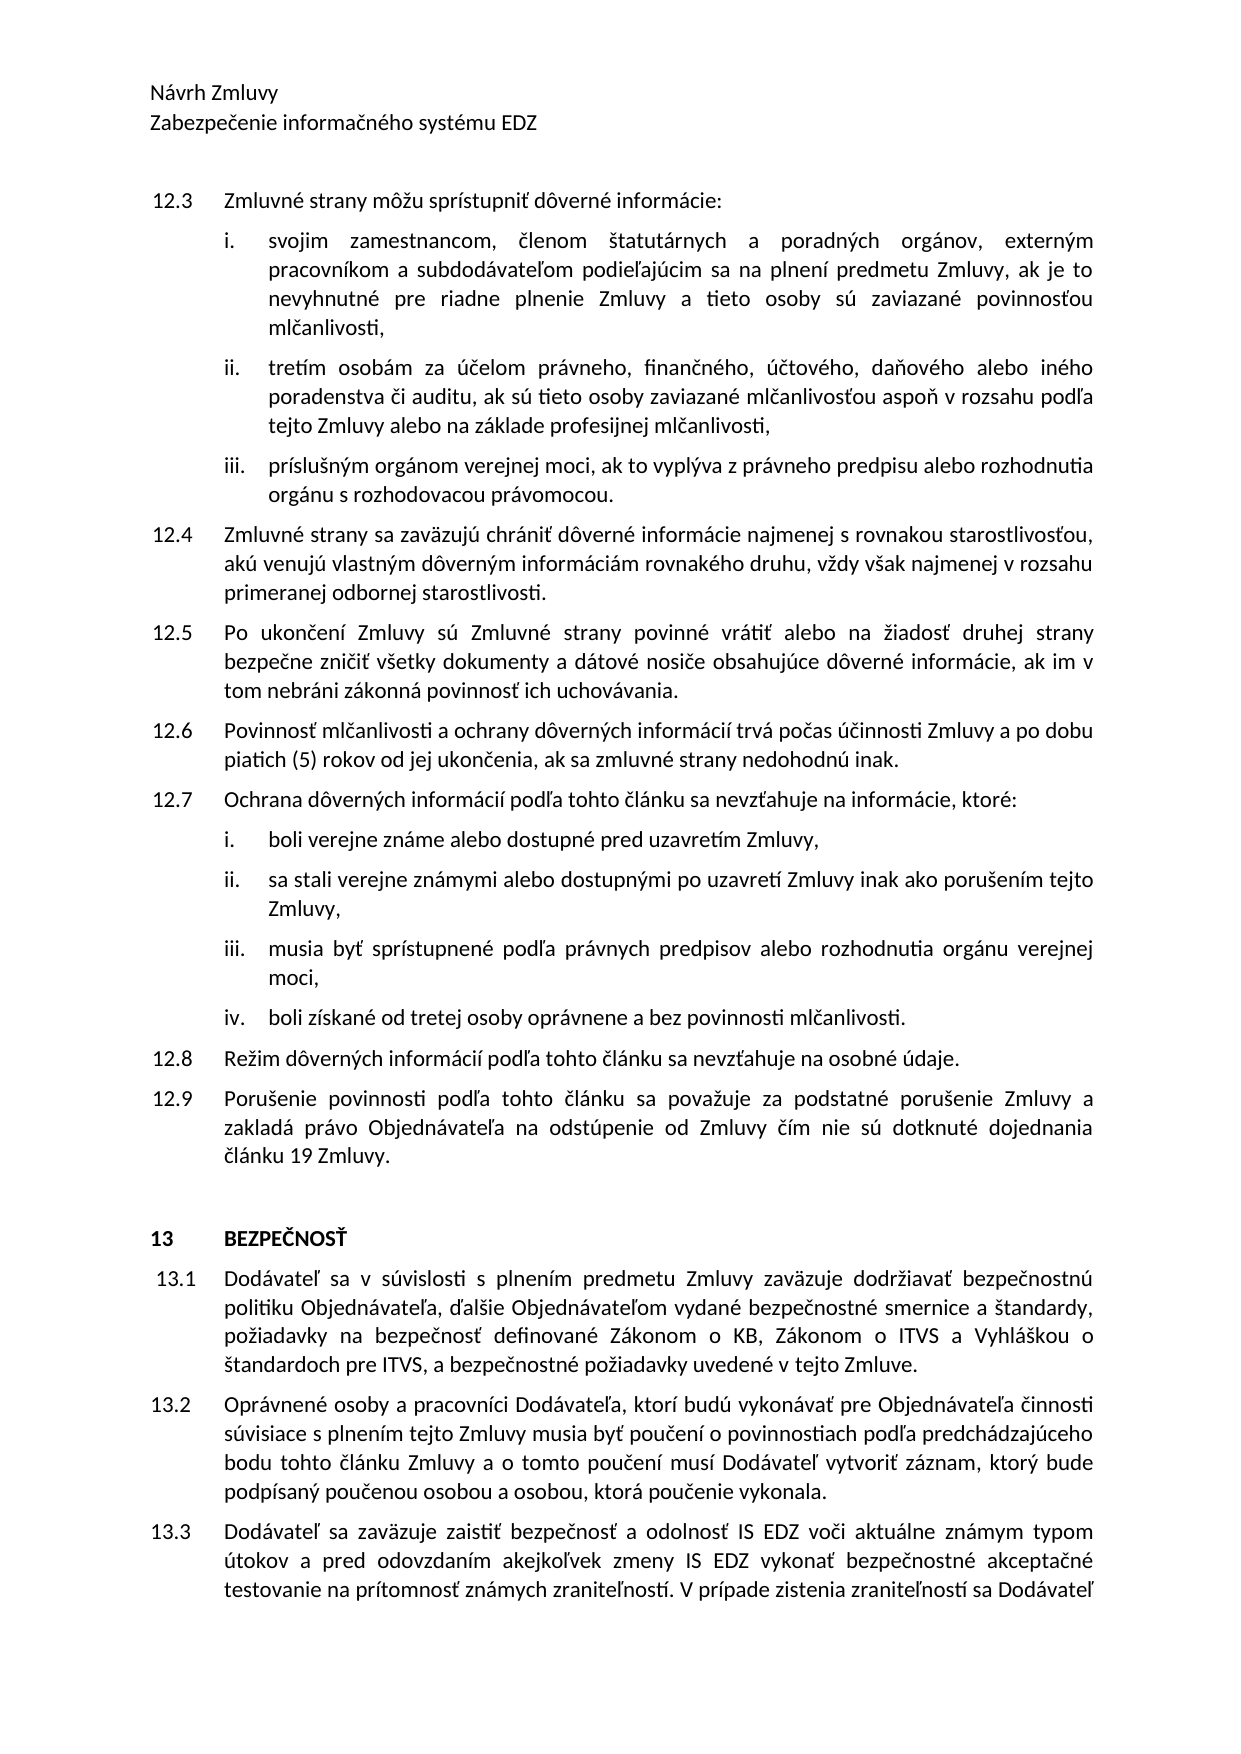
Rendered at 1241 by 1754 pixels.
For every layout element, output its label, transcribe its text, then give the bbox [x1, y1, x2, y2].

text 13.2 Oprávnené osoby a pracovníci Dodávateľa, ktorí budú vykonávať pre Objednávateľa činnosti súvisiace s plnením tejto Zmluvy musia byť poučení o povinnostiach podľa predchádzajúceho bodu tohto článku Zmluvy a o tomto poučení musí Dodávateľ vytvoriť záznam, ktorý bude podpísaný poučenou osobou a osobou, ktorá poučenie vykonala. [150, 1391, 1095, 1505]
text 13.1 Dodávateľ sa v súvislosti s plnením predmetu Zmluvy zaväzuje dodržiavať bezpečnostnú politiku Objednávateľa, ďalšie Objednávateľom vydané bezpečnostné smernice a štandardy, požiadavky na bezpečnosť definované Zákonom o KB, Zákonom o ITVS a Vyhláškou o štandardoch pre ITVS, a bezpečnostné požiadavky uvedené v tejto Zmluve. [150, 1264, 1095, 1378]
text iii. musia byť sprístupnené podľa právnych predpisov alebo rozhodnutia orgánu verejnej moci, [224, 934, 1095, 991]
text 12.9 Porušenie povinnosti podľa tohto článku sa považuje za podstatné porušenie Zmluvy a zakladá právo Objednávateľa na odstúpenie od Zmluvy čím nie sú dotknuté dojednania článku 19 Zmluvy. [152, 1084, 1095, 1170]
subtitle 13 BEZPEČNOSŤ [150, 1224, 1090, 1252]
text 12.8 Režim dôverných informácií podľa tohto článku sa nevzťahuje na osobné údaje. [152, 1044, 1095, 1072]
text iv. boli získané od tretej osoby oprávnene a bez povinnosti mlčanlivosti. [224, 1003, 1095, 1032]
text ii. sa stali verejne známymi alebo dostupnými po uzavretí Zmluvy inak ako porušením tejto Zmluvy, [224, 865, 1095, 922]
text 12.3 Zmluvné strany môžu sprístupniť dôverné informácie: [152, 186, 1095, 214]
text i. boli verejne známe alebo dostupné pred uzavretím Zmluvy, [224, 825, 1095, 853]
text 12.4 Zmluvné strany sa zaväzujú chrániť dôverné informácie najmenej s rovnakou starostlivosťou, akú venujú vlastným dôverným informáciám rovnakého druhu, vždy však najmenej v rozsahu primeranej odbornej starostlivosti. [152, 520, 1095, 606]
text ii. tretím osobám za účelom právneho, finančného, účtového, daňového alebo iného poradenstva či auditu, ak sú tieto osoby zaviazané mlčanlivosťou aspoň v rozsahu podľa tejto Zmluvy alebo na základe profesijnej mlčanlivosti, [224, 353, 1095, 439]
text i. svojim zamestnancom, členom štatutárnych a poradných orgánov, externým pracovníkom a subdodávateľom podieľajúcim sa na plnení predmetu Zmluvy, ak je to nevyhnutné pre riadne plnenie Zmluvy a tieto osoby sú zaviazané povinnosťou mlčanlivosti, [224, 226, 1095, 341]
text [150, 1517, 1095, 1603]
text 12.5 Po ukončení Zmluvy sú Zmluvné strany povinné vrátiť alebo na žiadosť druhej strany bezpečne zničiť všetky dokumenty a dátové nosiče obsahujúce dôverné informácie, ak im v tom nebráni zákonná povinnosť ich uchovávania. [152, 618, 1095, 704]
text 12.6 Povinnosť mlčanlivosti a ochrany dôverných informácií trvá počas účinnosti Zmluvy a po dobu piatich (5) rokov od jej ukončenia, ak sa zmluvné strany nedohodnú inak. [152, 716, 1095, 773]
text iii. príslušným orgánom verejnej moci, ak to vyplýva z právneho predpisu alebo rozhodnutia orgánu s rozhodovacou právomocou. [224, 451, 1095, 508]
text 12.7 Ochrana dôverných informácií podľa tohto článku sa nevzťahuje na informácie, ktoré: [152, 785, 1095, 813]
